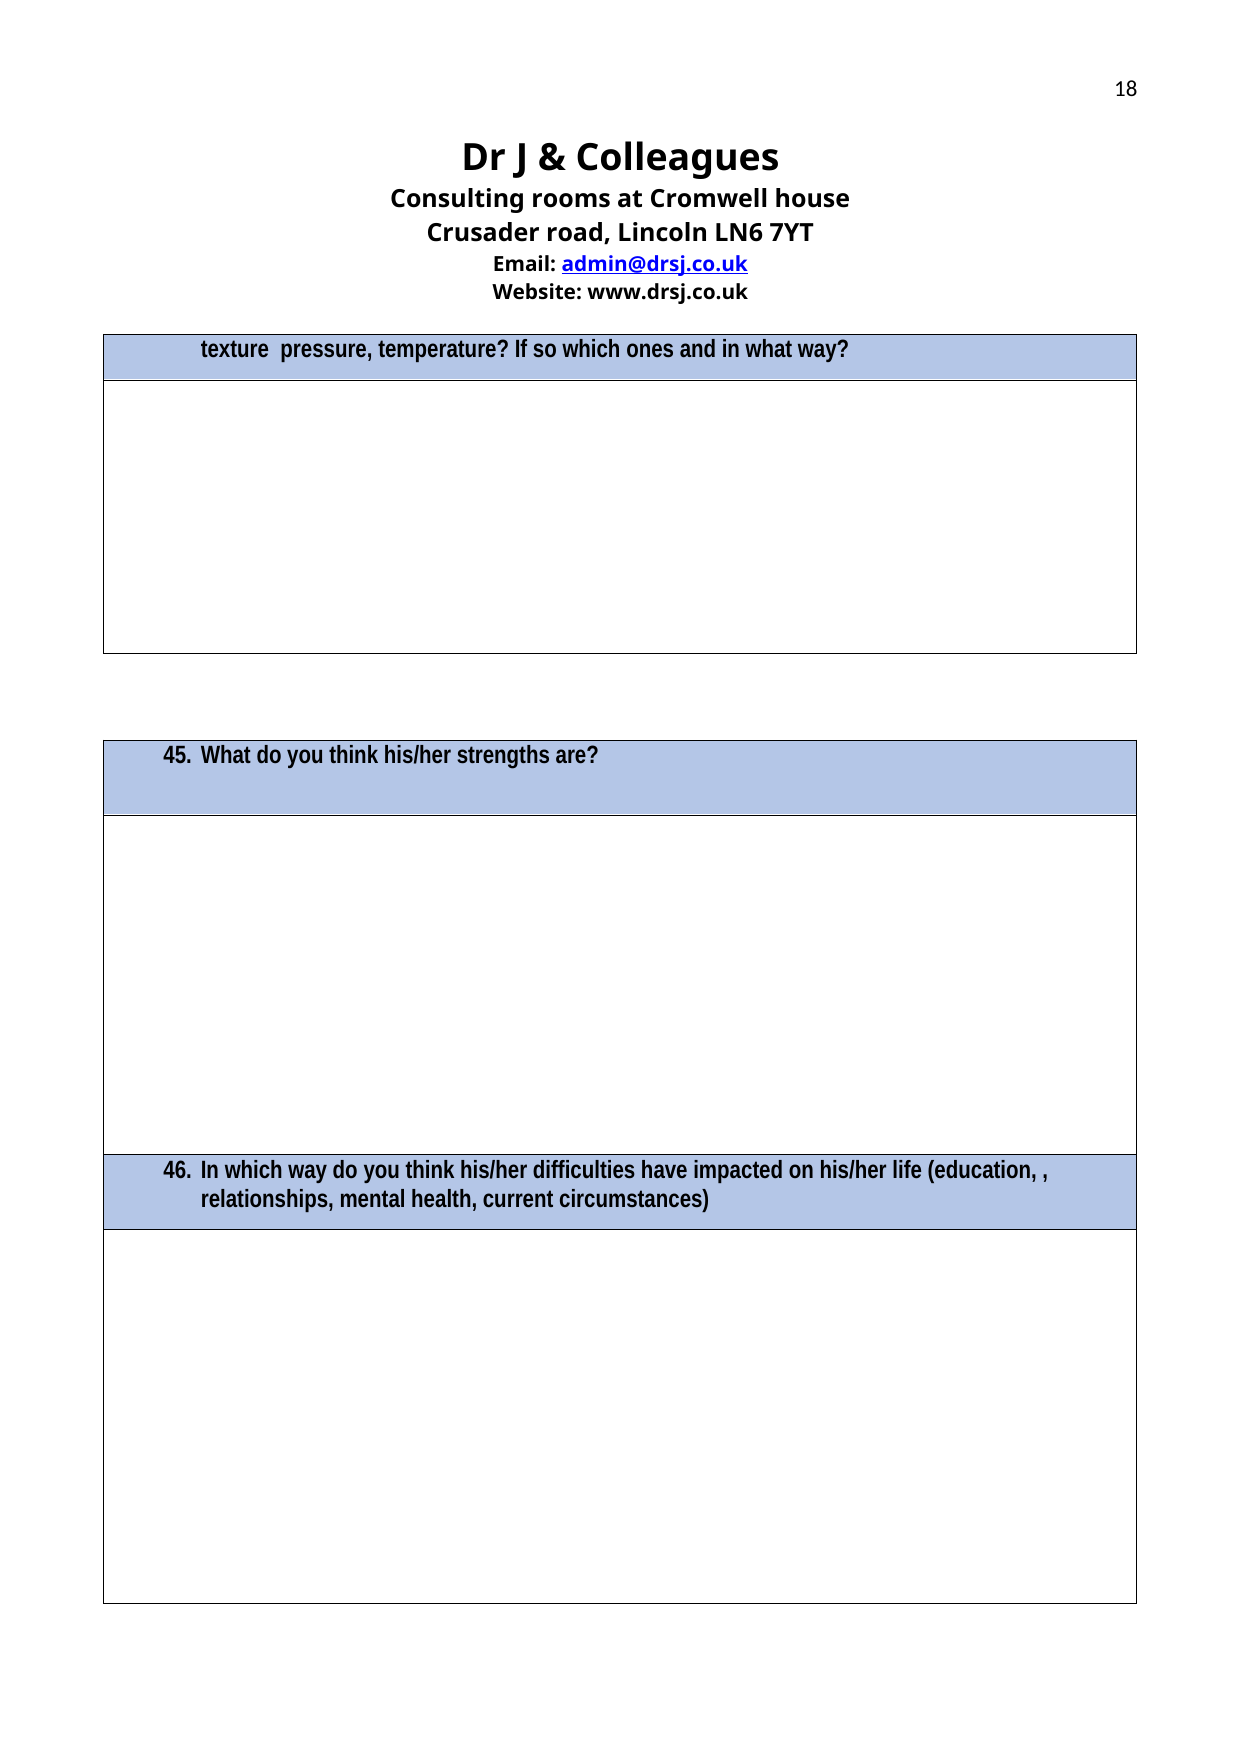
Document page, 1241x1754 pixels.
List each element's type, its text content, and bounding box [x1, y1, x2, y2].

table_cell [104, 1230, 1136, 1603]
table_cell In which way do you think his/her difficulties have impacted on his/her life (education, , relationships, mental health, current circumstances) [104, 1155, 1136, 1229]
table_cell [104, 816, 1136, 1154]
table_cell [104, 335, 1136, 379]
table_cell [104, 381, 1136, 652]
table_header What do you think his/her strengths are? [104, 741, 1136, 814]
